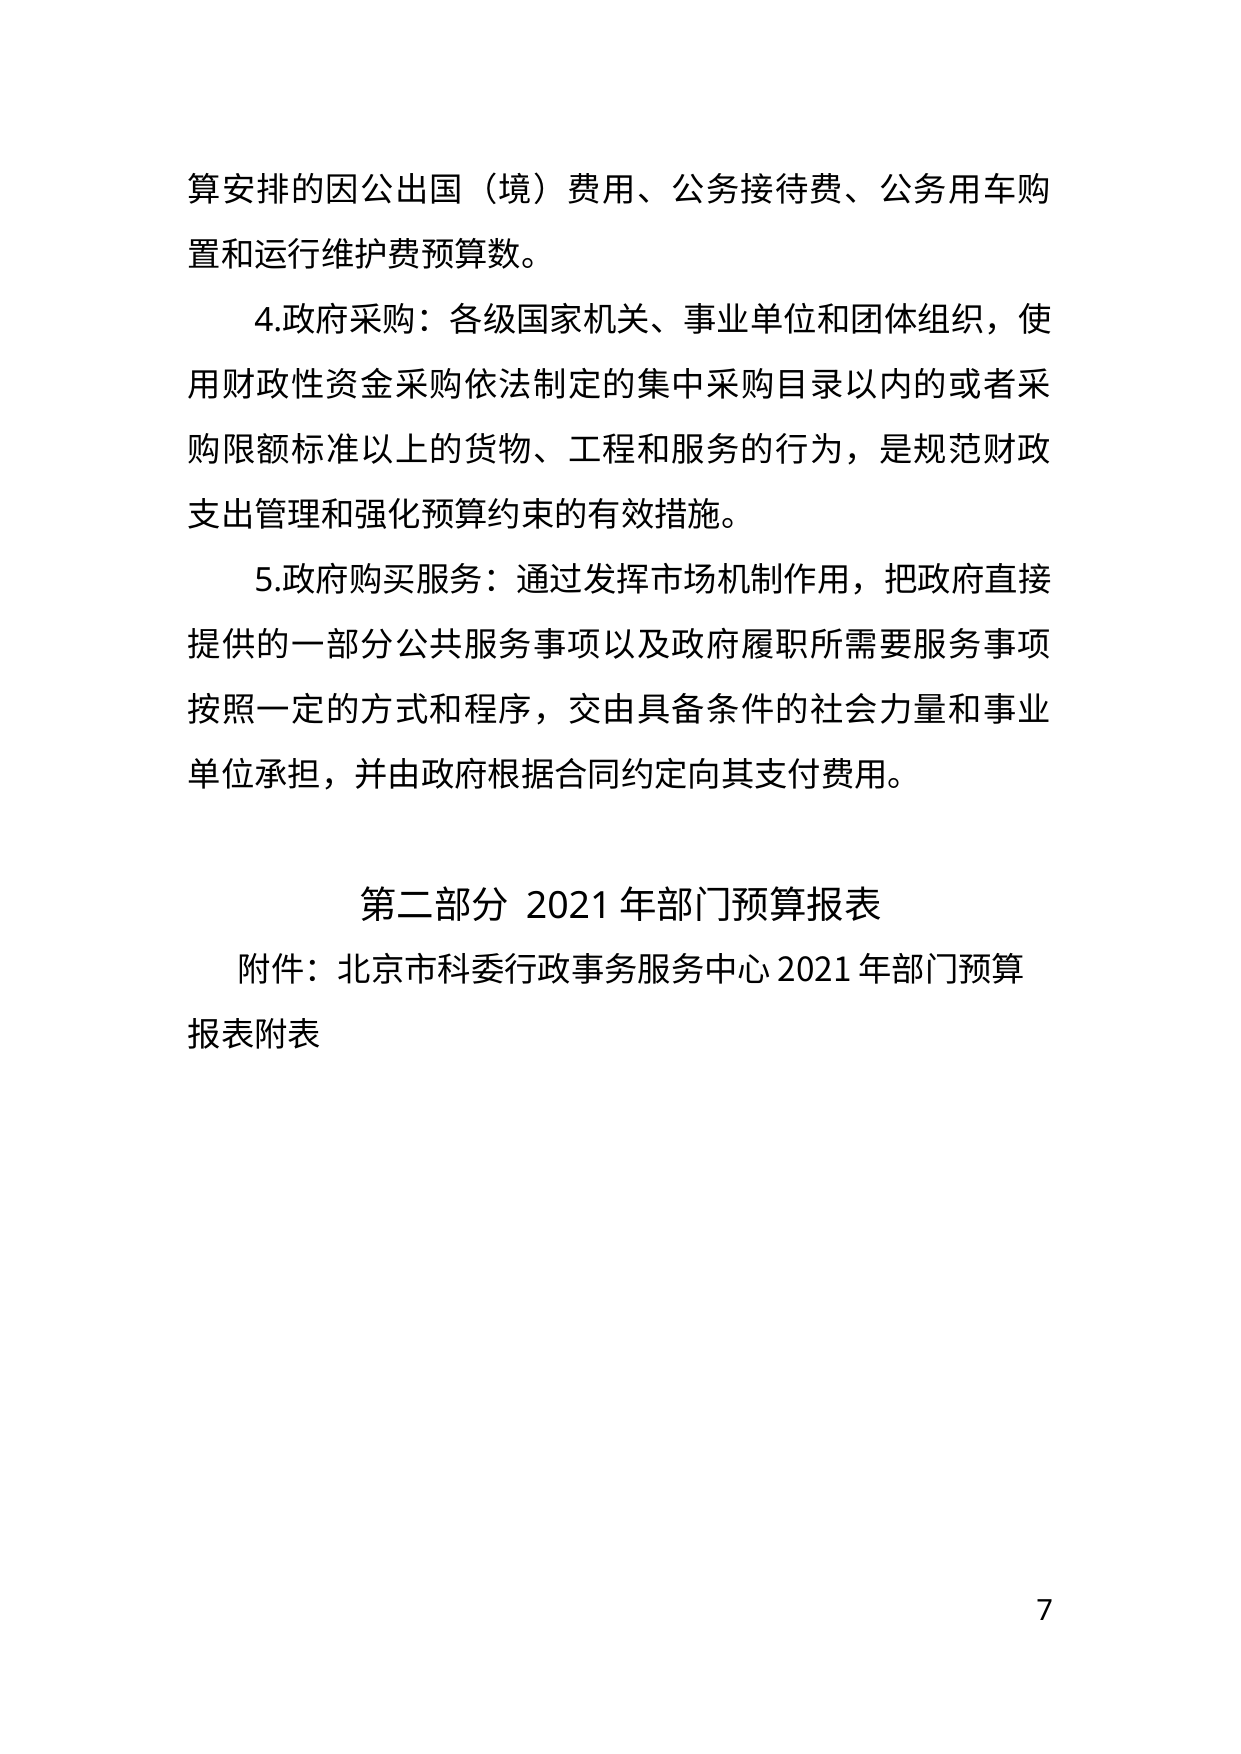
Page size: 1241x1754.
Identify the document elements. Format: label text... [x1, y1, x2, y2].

text 附件：北京市科委行政事务服务中心2021年部门预算报表附表 [187, 935, 1053, 1065]
text 第二部分 2021年部门预算报表 [187, 870, 1053, 935]
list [187, 155, 1053, 285]
list 5.政府购买服务：通过发挥市场机制作用，把政府直接提供的一部分公共服务事项以及政府履职所需要服务事项，按照一定的方式和程序，交由具备条件的社会力量和事业单位承担，并由政府根据合同约定向其支付费用。 [187, 545, 1053, 805]
list 4.政府采购：各级国家机关、事业单位和团体组织，使用财政性资金采购依法制定的集中采购目录以内的或者采购限额标准以上的货物、工程和服务的行为，是规范财政支出管理和强化预算约束的有效措施。 [187, 285, 1053, 545]
